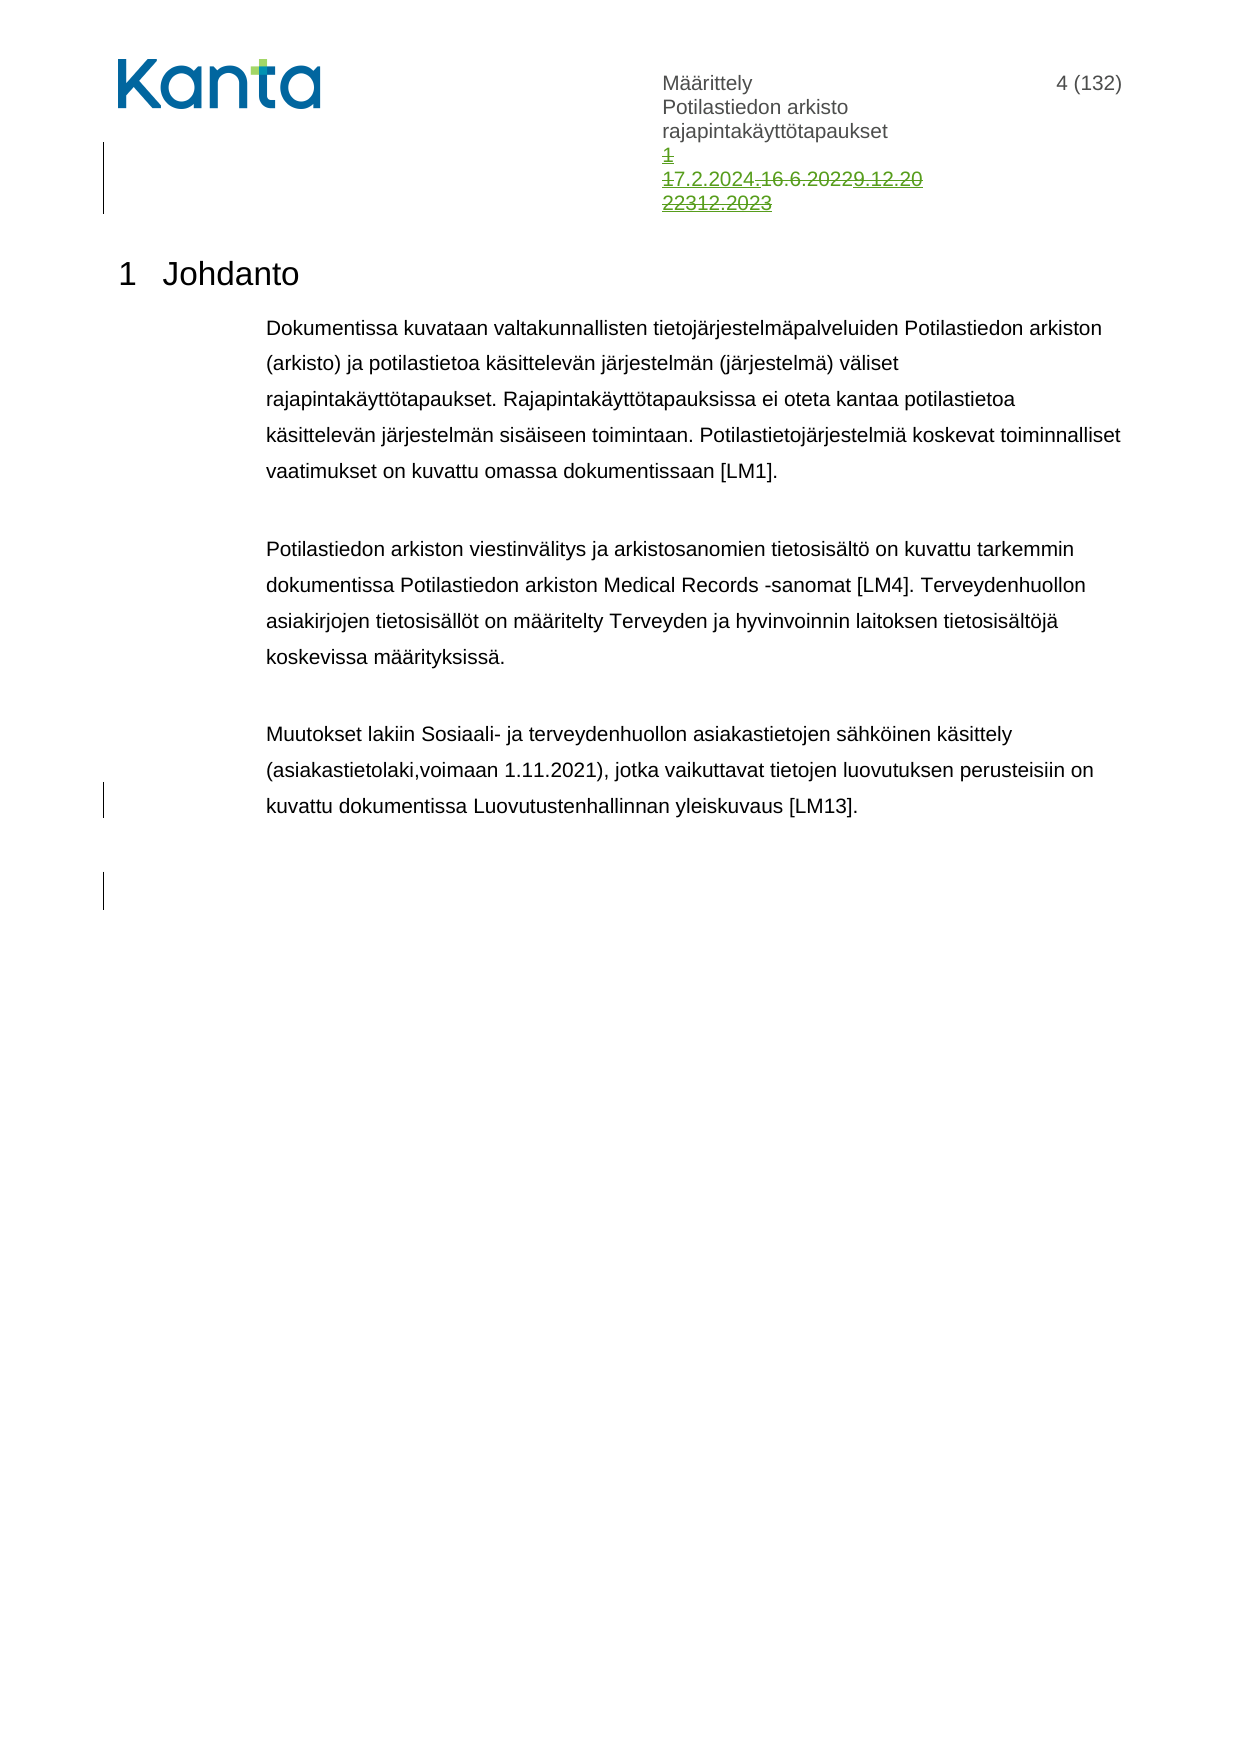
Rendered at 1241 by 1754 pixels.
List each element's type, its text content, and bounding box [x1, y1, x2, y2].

text Muutokset lakiin Sosiaali- ja terveydenhuollon asiakastietojen sähköinen käsittely (asiakastietolaki,voimaan 1.11.2021), jotka vaikuttavat tietojen luovutuksen perusteisiin on kuvattu dokumentissa Luovutustenhallinnan yleiskuvaus [LM13]. [266, 722, 1122, 818]
text Dokumentissa kuvataan valtakunnallisten tietojärjestelmäpalveluiden Potilastiedon arkiston (arkisto) ja potilastietoa käsittelevän järjestelmän (järjestelmä) väliset rajapintakäyttötapaukset. Rajapintakäyttötapauksissa ei oteta kantaa potilastietoa käsittelevän järjestelmän sisäiseen toimintaan. Potilastietojärjestelmiä koskevat toiminnalliset vaatimukset on kuvattu omassa dokumentissaan [LM1]. [266, 315, 1122, 483]
text Potilastiedon arkiston viestinvälitys ja arkistosanomien tietosisältö on kuvattu tarkemmin dokumentissa Potilastiedon arkiston Medical Records -sanomat [LM4]. Terveydenhuollon asiakirjojen tietosisällöt on määritelty Terveyden ja hyvinvoinnin laitoksen tietosisältöjä koskevissa määrityksissä. [266, 537, 1122, 668]
picture [118, 59, 321, 109]
subtitle Johdanto [118, 254, 1122, 292]
